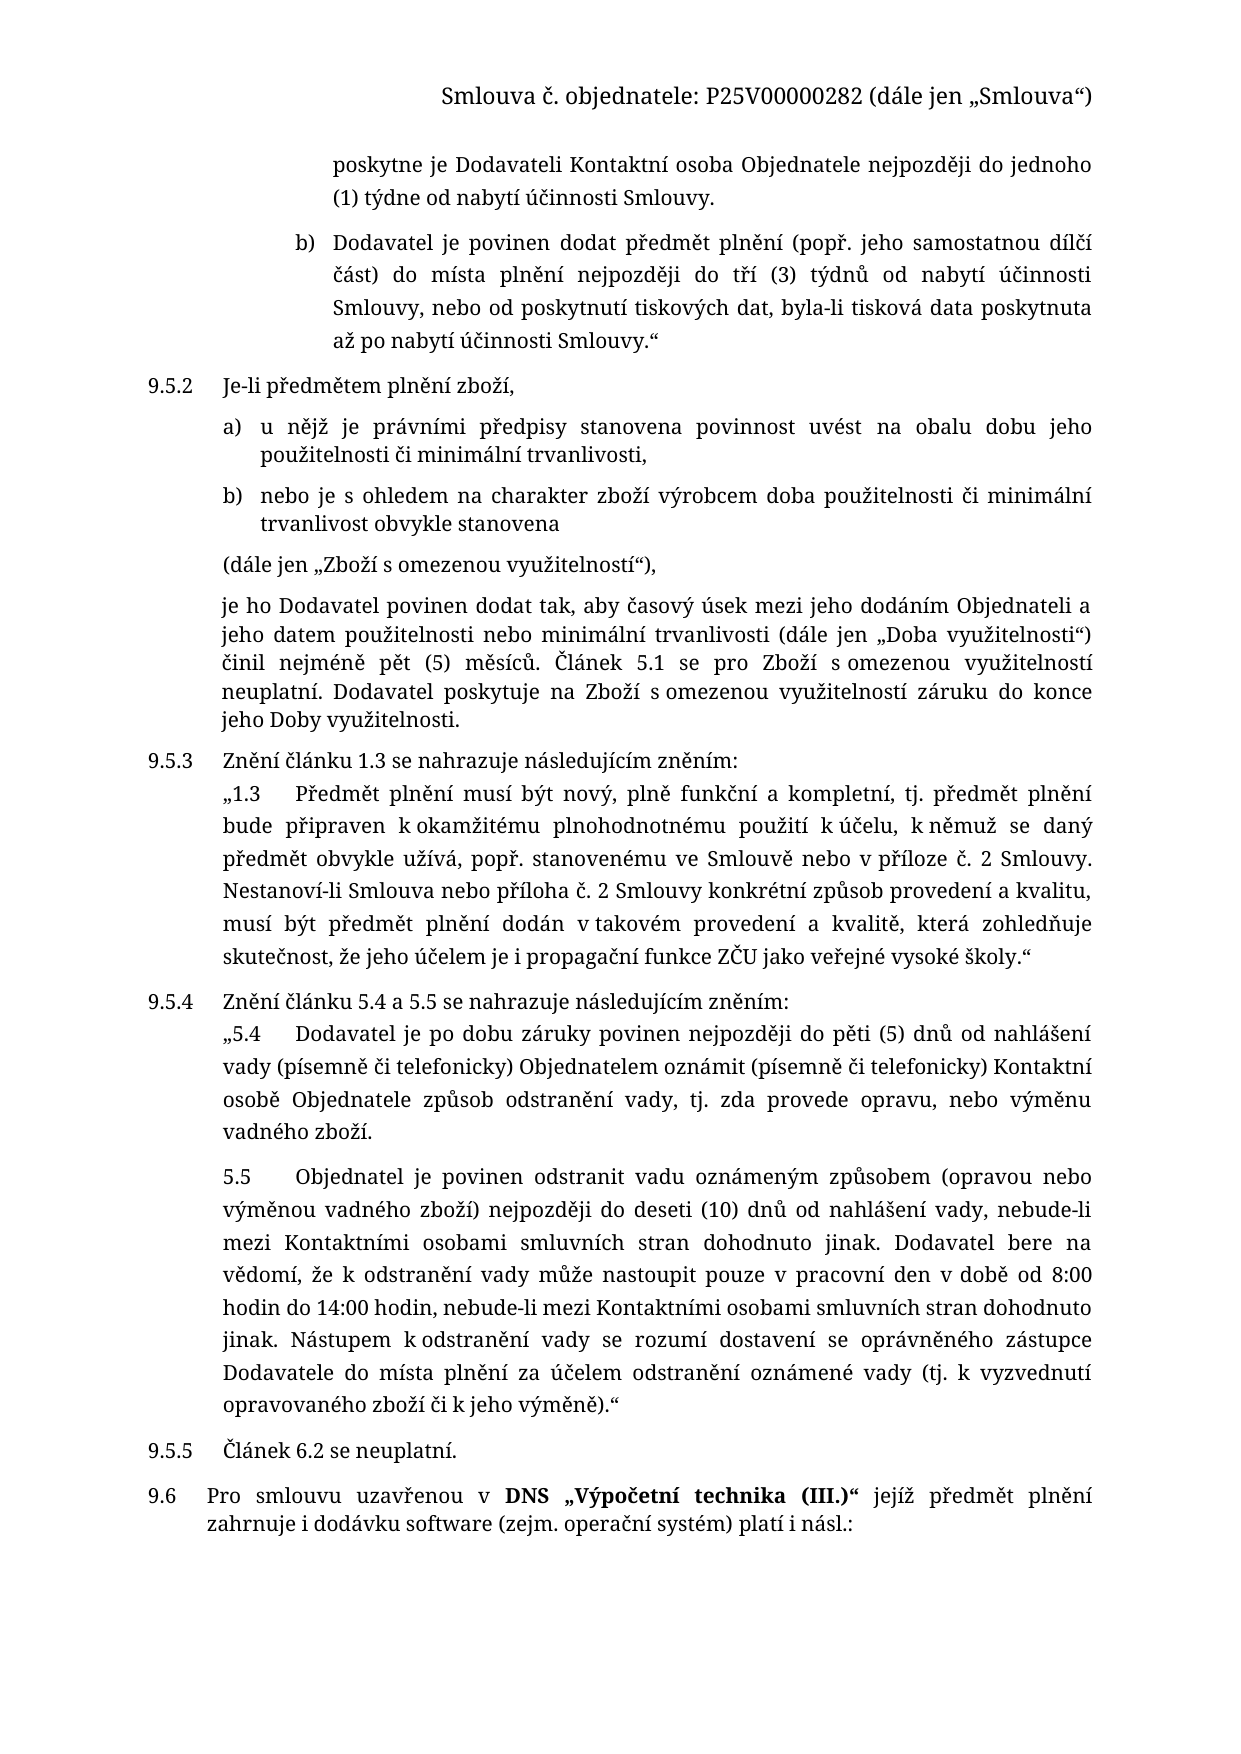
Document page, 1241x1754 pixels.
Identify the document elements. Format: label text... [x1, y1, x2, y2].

text je ho Dodavatel povinen dodat tak, aby časový úsek mezi jeho dodáním Objednateli a jeho datem použitelnosti nebo minimální trvanlivosti (dále jen „Doba využitelnosti“) činil nejméně pět (5) měsíců. Článek 5.1 se pro Zboží s omezenou využitelností neuplatní. Dodavatel poskytuje na Zboží s omezenou využitelností záruku do konce jeho Doby využitelnosti. [221, 591, 1093, 734]
list Dodavatel je povinen dodat předmět plnění (popř. jeho samostatnou dílčí část) do místa plnění nejpozději do tří (3) týdnů od nabytí účinnosti Smlouvy, nebo od poskytnutí tiskových dat, byla-li tisková data poskytnuta až po nabytí účinnosti Smlouvy.“ [295, 228, 1093, 354]
text (dále jen „Zboží s omezenou využitelností“), [223, 551, 1093, 579]
list „1.3 Předmět plnění musí být nový, plně funkční a kompletní, tj. předmět plnění bude připraven k okamžitému plnohodnotnému použití k účelu, k němuž se daný předmět obvykle užívá, popř. stanovenému ve Smlouvě nebo v příloze č. 2 Smlouvy. Nestanoví-li Smlouva nebo příloha č. 2 Smlouvy konkrétní způsob provedení a kvalitu, musí být předmět plnění dodán v takovém provedení a kvalitě, která zohledňuje skutečnost, že jeho účelem je i propagační funkce ZČU jako veřejné vysoké školy.“ [223, 779, 1093, 970]
list Znění článku 5.4 a 5.5 se nahrazuje následujícím zněním: [148, 987, 1093, 1015]
list Článek 6.2 se neuplatní. [148, 1436, 1093, 1464]
list „5.4 Dodavatel je po dobu záruky povinen nejpozději do pěti (5) dnů od nahlášení vady (písemně či telefonicky) Objednatelem oznámit (písemně či telefonicky) Kontaktní osobě Objednatele způsob odstranění vady, tj. zda provede opravu, nebo výměnu vadného zboží. [223, 1019, 1093, 1146]
list Znění článku 1.3 se nahrazuje následujícím zněním: [148, 746, 1093, 774]
list Pro smlouvu uzavřenou v DNS „Výpočetní technika (III.)“ jejíž předmět plnění zahrnuje i dodávku software (zejm. operační systém) platí i násl.: [148, 1481, 1093, 1538]
list 5.5 Objednatel je povinen odstranit vadu oznámeným způsobem (opravou nebo výměnou vadného zboží) nejpozději do deseti (10) dnů od nahlášení vady, nebude-li mezi Kontaktními osobami smluvních stran dohodnuto jinak. Dodavatel bere na vědomí, že k odstranění vady může nastoupit pouze v pracovní den v době od 8:00 hodin do 14:00 hodin, nebude-li mezi Kontaktními osobami smluvních stran dohodnuto jinak. Nástupem k odstranění vady se rozumí dostavení se oprávněného zástupce Dodavatele do místa plnění za účelem odstranění oznámené vady (tj. k vyzvednutí opravovaného zboží či k jeho výměně).“ [223, 1162, 1093, 1419]
list nebo je s ohledem na charakter zboží výrobcem doba použitelnosti či minimální trvanlivost obvykle stanovena [223, 481, 1093, 538]
list u nějž je právními předpisy stanovena povinnost uvést na obalu dobu jeho použitelnosti či minimální trvanlivosti, [223, 412, 1093, 469]
list Je-li předmětem plnění zboží, [148, 371, 1093, 399]
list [295, 150, 1093, 211]
